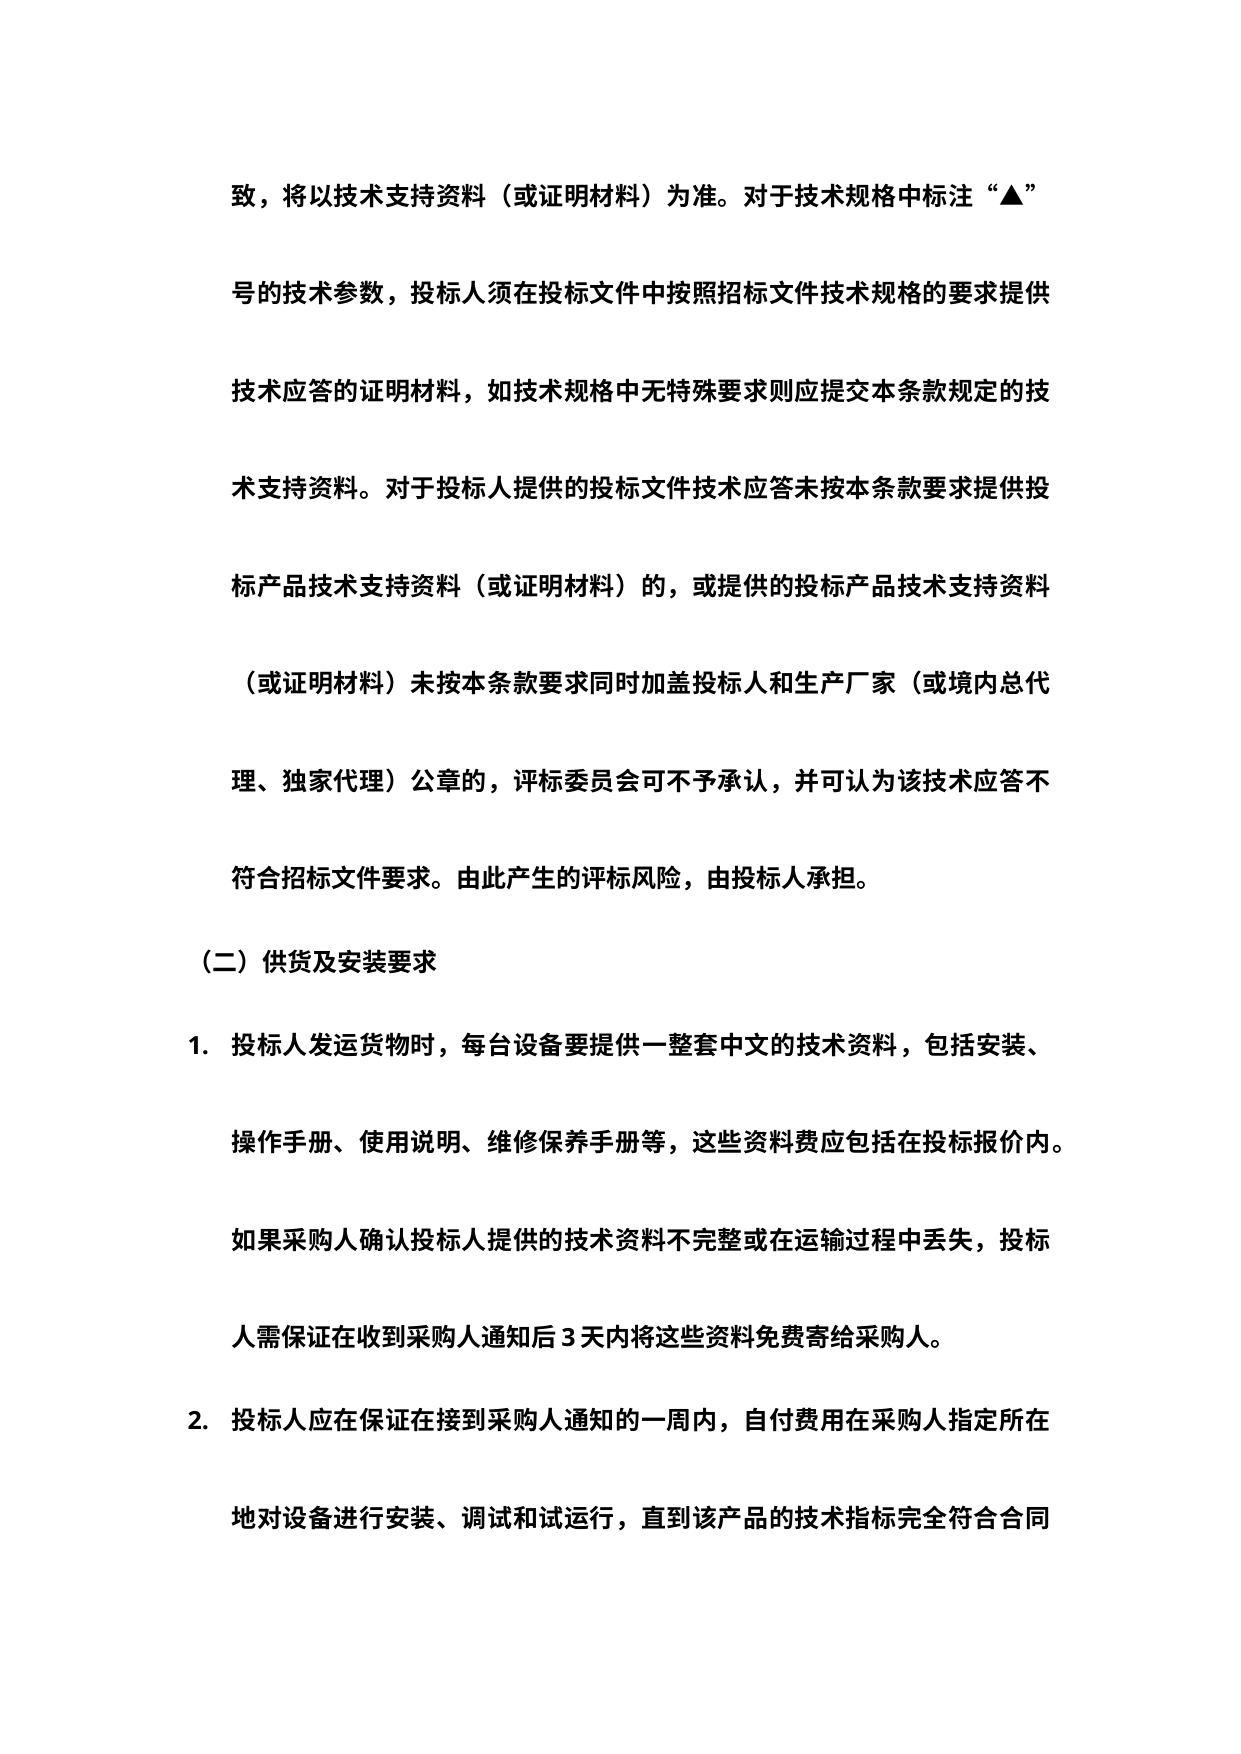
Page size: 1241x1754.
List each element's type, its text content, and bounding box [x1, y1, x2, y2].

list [187, 1386, 1053, 1549]
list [187, 162, 1053, 909]
text （二）供货及安装要求 [187, 928, 1053, 993]
list 投标人发运货物时，每台设备要提供一整套中文的技术资料，包括安装、操作手册、使用说明、维修保养手册等，这些资料费应包括在投标报价内。如果采购人确认投标人提供的技术资料不完整或在运输过程中丢失，投标人需保证在收到采购人通知后3天内将这些资料免费寄给采购人。 [187, 1011, 1053, 1368]
